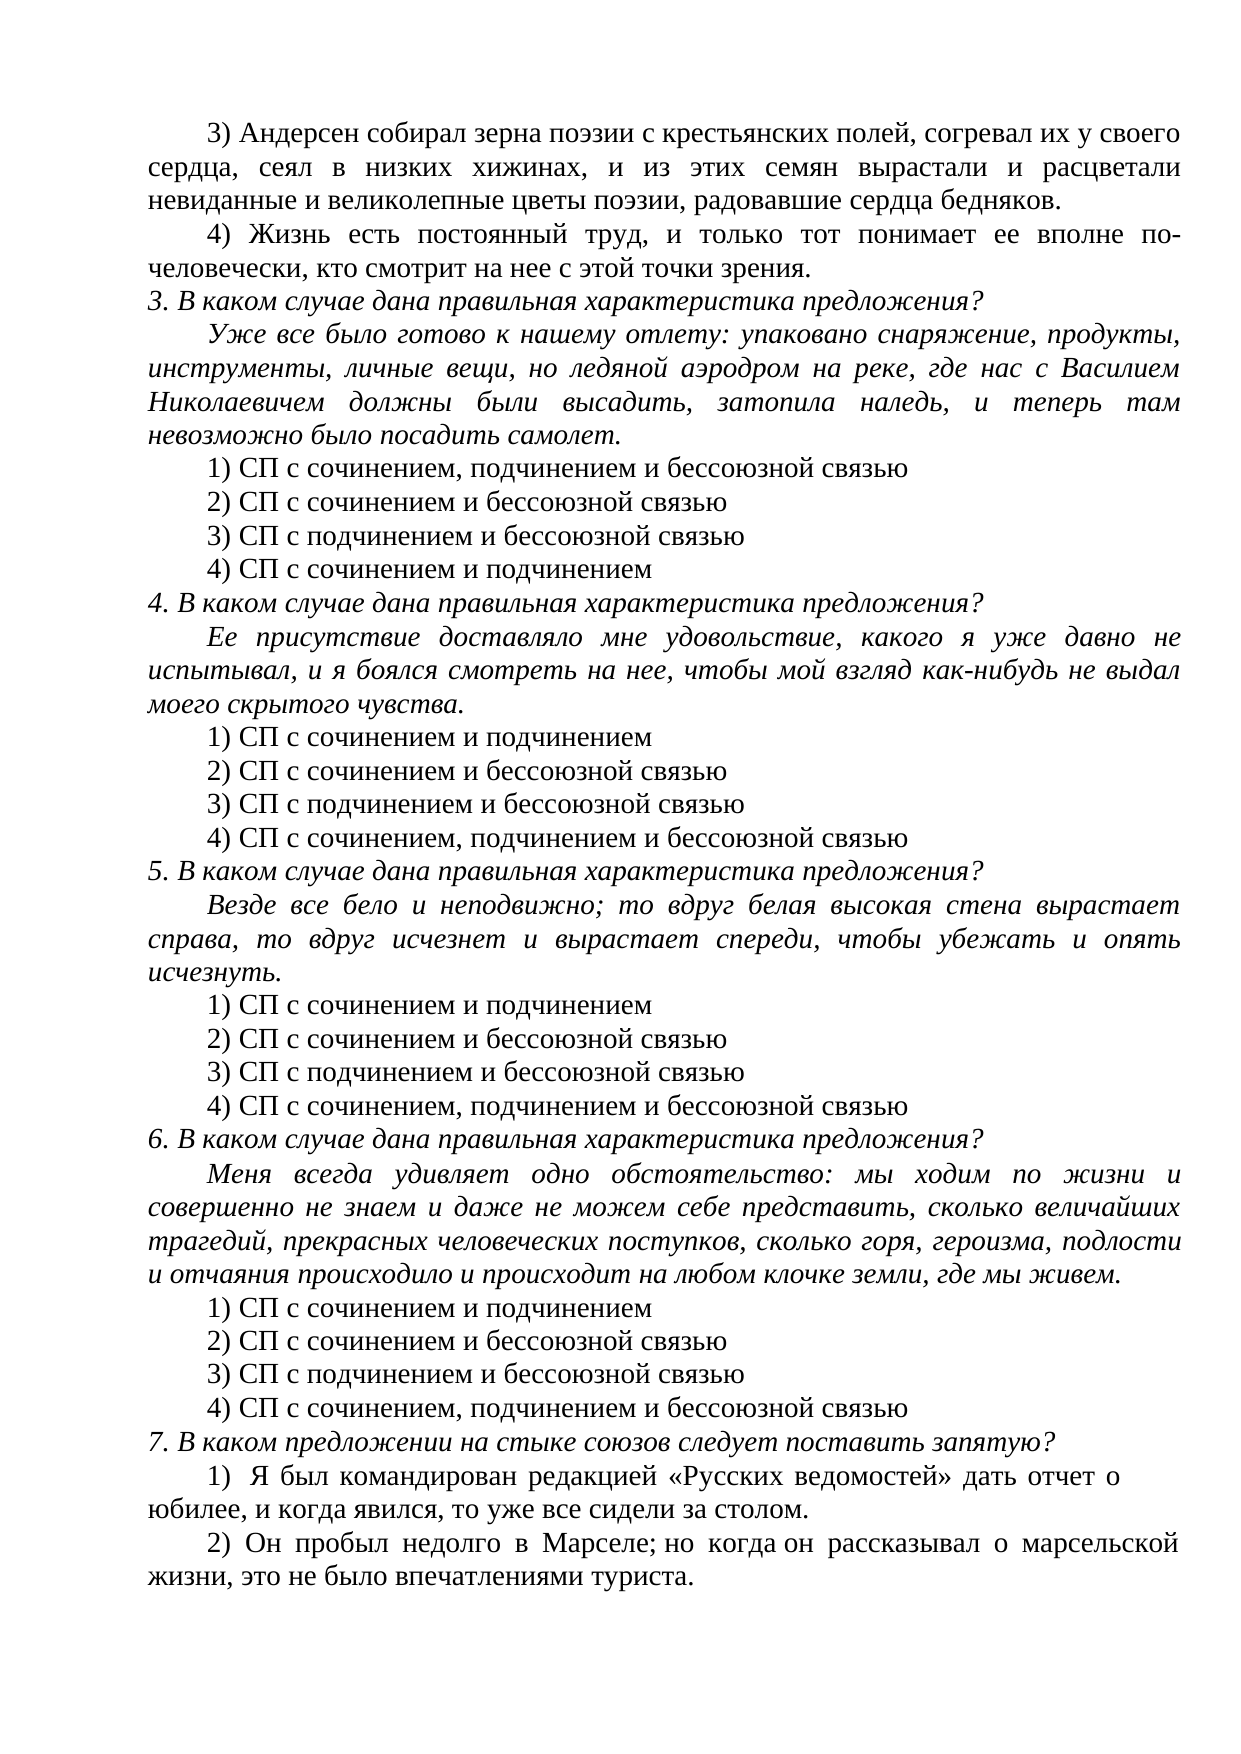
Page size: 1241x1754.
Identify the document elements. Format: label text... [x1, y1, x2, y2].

list СП с сочинением и бессоюзной связью [207, 484, 1205, 518]
list СП с сочинением, подчинением и бессоюзной связью [207, 1089, 1205, 1122]
list Андерсен собирал зерна поэзии с крестьянских полей, согревал их у своего сердца, сеял в низких хижинах, и из этих семян вырастали и расцветали невиданные и великолепные цветы поэзии, радовавшие сердца бедняков. [148, 115, 1181, 216]
list СП с сочинением, подчинением и бессоюзной связью [207, 820, 1205, 854]
text Уже все было готово к нашему отлету: упаковано снаряжение, продукты, инструменты, личные вещи, но ледяной аэродром на реке, где нас с Василием Николаевичем должны были высадить, затопила наледь, и теперь там невозможно было посадить самолет. [148, 317, 1181, 451]
list СП с подчинением и бессоюзной связью [207, 1357, 1205, 1391]
text Везде все бело и неподвижно; то вдруг белая высокая стена вырастает справа, то вдруг исчезнет и вырастает спереди, чтобы убежать и опять исчезнуть. [148, 887, 1181, 988]
list В каком случае дана правильная характеристика предложения? [148, 854, 1205, 887]
list Он пробыл недолго в Марселе; но когда он рассказывал о марсельской жизни, это не было впечатлениями туриста. [148, 1525, 1182, 1592]
list Я был командирован редакцией «Русских ведомостей» дать отчет о юбилее, и когда явился, то уже все сидели за столом. [148, 1458, 1181, 1525]
list В каком случае дана правильная характеристика предложения? [148, 1122, 1205, 1156]
list СП с подчинением и бессоюзной связью [207, 1055, 1205, 1089]
list СП с сочинением и бессоюзной связью [207, 1323, 1205, 1357]
list СП с сочинением и подчинением [207, 719, 1205, 753]
list СП с подчинением и бессоюзной связью [207, 518, 1205, 551]
list В каком случае дана правильная характеристика предложения? [148, 585, 1205, 619]
text Ее присутствие доставляло мне удовольствие, какого я уже давно не испытывал, и я боялся смотреть на нее, чтобы мой взгляд как-нибудь не выдал моего скрытого чувства. [148, 619, 1182, 719]
list СП с сочинением и подчинением [207, 988, 1205, 1022]
list СП с подчинением и бессоюзной связью [207, 787, 1205, 820]
list СП с сочинением и подчинением [207, 1290, 1205, 1323]
list СП с сочинением и бессоюзной связью [207, 1022, 1205, 1055]
list В каком предложении на стыке союзов следует поставить запятую? [148, 1424, 1205, 1458]
list СП с сочинением и подчинением [207, 552, 1205, 585]
list СП с сочинением, подчинением и бессоюзной связью [207, 451, 1205, 484]
list В каком случае дана правильная характеристика предложения? [148, 283, 1205, 317]
list Жизнь есть постоянный труд, и только тот понимает ее вполне по- человечески, кто смотрит на нее с этой точки зрения. [148, 216, 1182, 283]
list СП с сочинением и бессоюзной связью [207, 753, 1205, 786]
text Меня всегда удивляет одно обстоятельство: мы ходим по жизни и совершенно не знаем и даже не можем себе представить, сколько величайших трагедий, прекрасных человеческих поступков, сколько горя, героизма, подлости и отчаяния происходило и происходит на любом клочке земли, где мы живем. [148, 1156, 1182, 1290]
list СП с сочинением, подчинением и бессоюзной связью [207, 1391, 1205, 1424]
